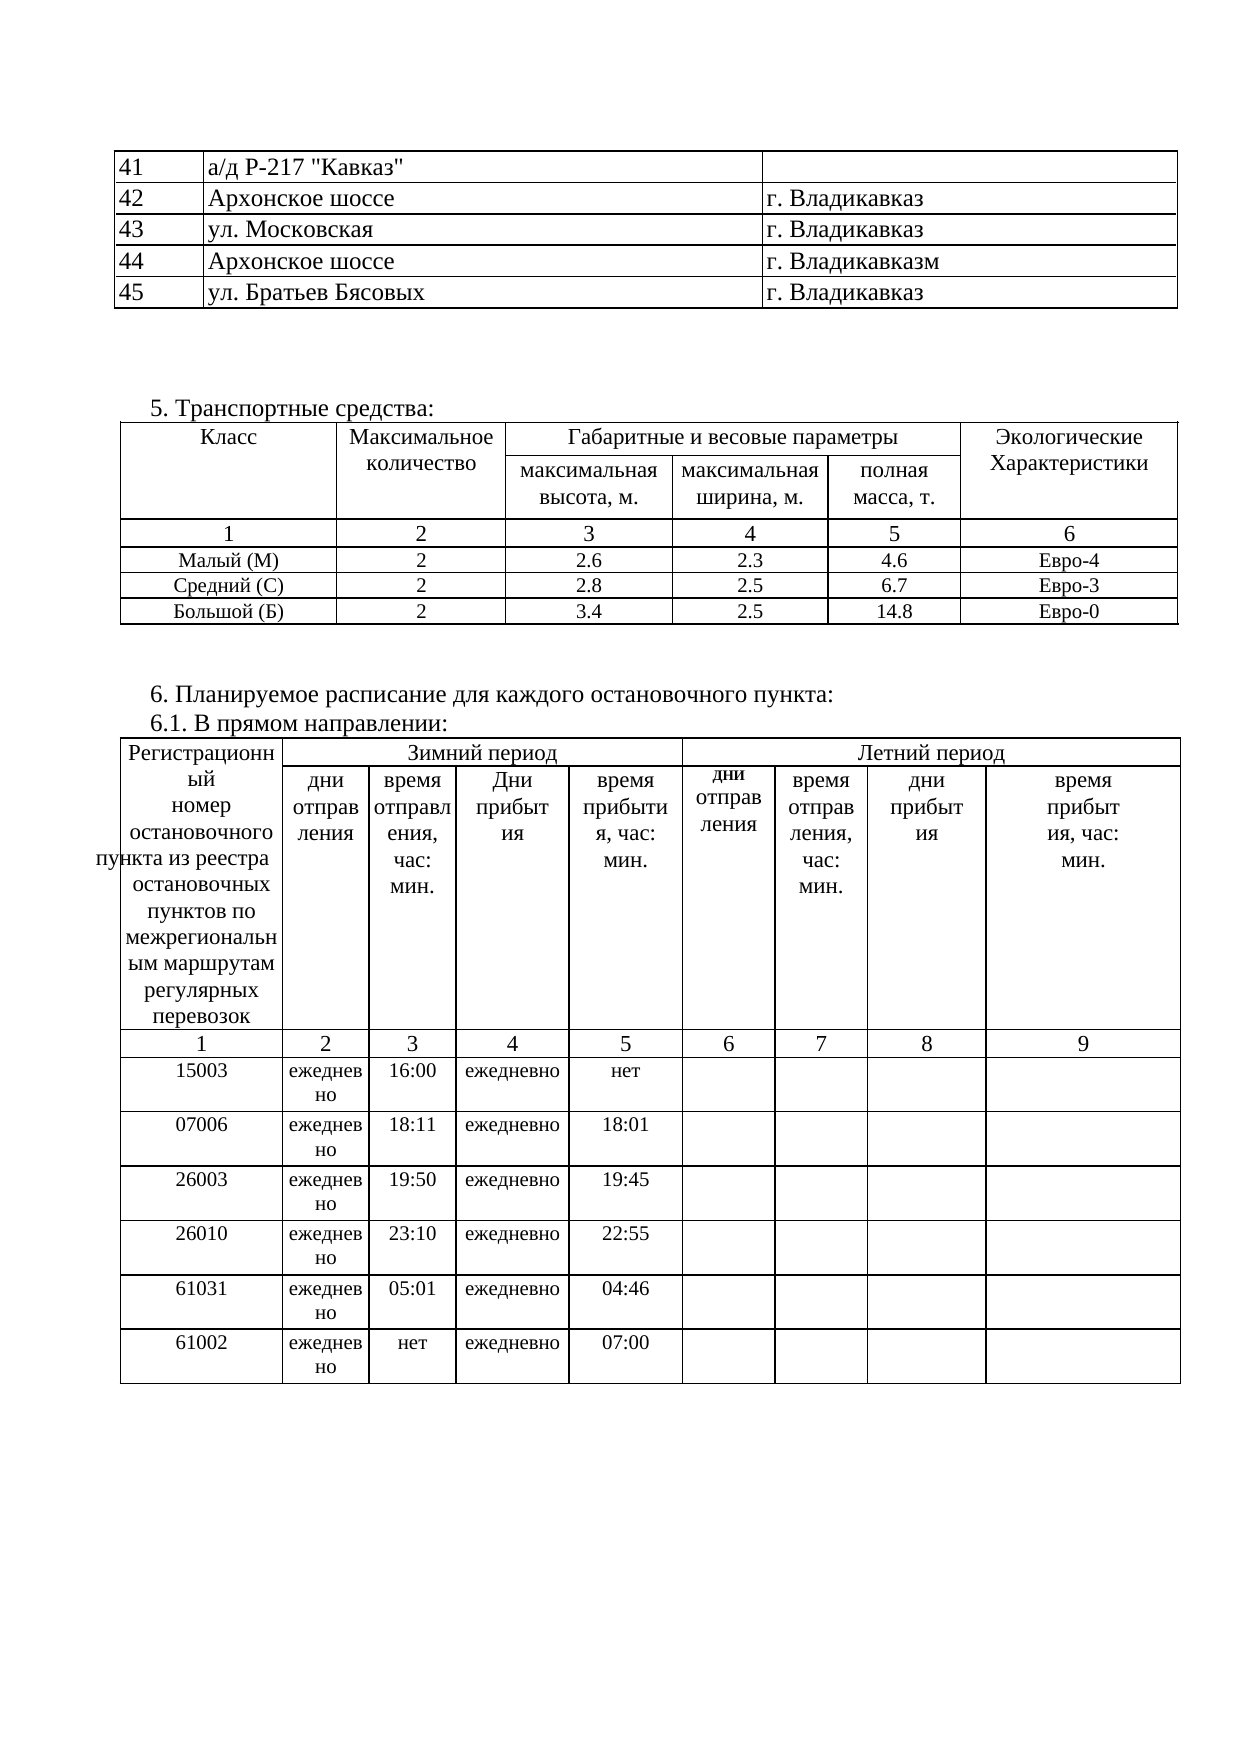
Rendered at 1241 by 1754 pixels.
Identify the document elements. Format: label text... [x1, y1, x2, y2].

table_cell 2 [337, 599, 505, 623]
table_header Регистрационный номер остановочного пункта из реестра остановочных пунктов по межрегиональным маршрутам регулярных перевозок [121, 739, 282, 1028]
table_cell 4 [457, 1030, 568, 1056]
table_cell [683, 1276, 774, 1328]
table_cell ежедневно [457, 1112, 568, 1165]
text 6. Планируемое расписание для каждого остановочного пункта: [150, 679, 1090, 708]
table_cell 07006 [121, 1112, 282, 1165]
table_cell г. Владикавказ [763, 213, 1177, 244]
table_cell полная масса, т. [829, 456, 960, 518]
table_cell г. Владикавказ [763, 181, 1177, 213]
table_cell [987, 1330, 1180, 1383]
table_cell [987, 1167, 1180, 1219]
text 5. Транспортные средства: [150, 393, 1090, 421]
table_header Зимний период [283, 739, 682, 765]
table_cell г. Владикавказ [763, 276, 1177, 307]
table_cell ул. Братьев Бясовых [204, 277, 762, 307]
table_cell [776, 1276, 867, 1328]
table_cell время отправл ения, час: мин. [370, 767, 455, 1028]
table_cell [776, 1058, 867, 1111]
table_cell [683, 1167, 774, 1219]
table_cell 2 [337, 520, 505, 546]
table_cell дни отправ ления [283, 767, 368, 1028]
table_cell [776, 1112, 867, 1165]
table_cell 07:00 [570, 1330, 682, 1383]
table_cell ежедневно [283, 1112, 368, 1165]
table_cell Евро-4 [961, 548, 1177, 572]
table_cell [868, 1058, 985, 1111]
table_cell 6 [683, 1030, 774, 1056]
table_cell Малый (М) [121, 548, 336, 572]
table_cell г. Владикавказм [763, 244, 1177, 276]
table_cell ежедневно [283, 1058, 368, 1111]
table_header Летний период [683, 739, 1180, 765]
table_cell а/д Р-217 "Кавказ" [204, 152, 762, 181]
table_cell 2.3 [673, 548, 827, 572]
table_cell 16:00 [370, 1058, 455, 1111]
table_cell 3 [370, 1030, 455, 1056]
table_cell 23:10 [370, 1221, 455, 1274]
table_cell 3.4 [506, 599, 672, 623]
table_cell 19:50 [370, 1167, 455, 1219]
table_cell 42 [115, 183, 203, 213]
table_cell 19:45 [570, 1167, 682, 1219]
table_cell [868, 1276, 985, 1328]
table_cell Архонское шоссе [204, 246, 762, 276]
table_cell 18:11 [370, 1112, 455, 1165]
table_cell Дни прибыт ия [457, 767, 568, 1028]
table_cell 14.8 [829, 599, 960, 623]
table_cell 22:55 [570, 1221, 682, 1274]
table_cell ул. Московская [204, 215, 762, 244]
table_cell [776, 1330, 867, 1383]
table_cell [683, 1112, 774, 1165]
table_header Максимальное количество [337, 423, 505, 518]
table_cell дни прибыт ия [868, 767, 985, 1028]
table_cell [763, 152, 1177, 181]
table_cell 26010 [121, 1221, 282, 1274]
table_cell 05:01 [370, 1276, 455, 1328]
table_cell [987, 1276, 1180, 1328]
table_cell 61031 [121, 1276, 282, 1328]
table_cell [987, 1058, 1180, 1111]
table_cell нет [570, 1058, 682, 1111]
table_cell 9 [987, 1030, 1180, 1056]
table_cell [776, 1221, 867, 1274]
table_cell 1 [121, 1030, 282, 1056]
table_cell 2.5 [673, 573, 827, 597]
table_cell 44 [115, 245, 203, 276]
table_cell 2.8 [506, 573, 672, 597]
table_cell 04:46 [570, 1276, 682, 1328]
table_cell Большой (Б) [121, 599, 336, 623]
table_cell ежедневно [457, 1221, 568, 1274]
table_cell Средний (С) [121, 573, 336, 597]
table_cell 43 [115, 214, 203, 244]
table_cell [868, 1167, 985, 1219]
table_header Экологические Характеристики [961, 423, 1177, 518]
table_cell 2.5 [673, 599, 827, 623]
table_cell 5 [570, 1030, 682, 1056]
table_cell максимальная высота, м. [506, 456, 672, 518]
table_cell Архонское шоссе [204, 183, 762, 213]
table_cell ежедневно [457, 1276, 568, 1328]
table_cell время прибыти я, час: мин. [570, 767, 682, 1028]
table_cell [868, 1221, 985, 1274]
table_cell 6 [961, 520, 1177, 546]
table_cell [683, 1221, 774, 1274]
table_cell 4 [673, 520, 827, 546]
table_cell ежедневно [457, 1058, 568, 1111]
table_cell 5 [829, 520, 960, 546]
table_cell 45 [115, 277, 203, 307]
table_cell 3 [506, 520, 672, 546]
table_cell Евро-0 [961, 599, 1177, 623]
table_cell ежедневно [457, 1330, 568, 1383]
table_cell ежедневно [283, 1167, 368, 1219]
table_cell [987, 1221, 1180, 1274]
text 6.1. В прямом направлении: [150, 708, 1090, 737]
table_cell 41 [115, 152, 203, 181]
table_cell [776, 1167, 867, 1219]
table_cell 4.6 [829, 548, 960, 572]
table_cell 18:01 [570, 1112, 682, 1165]
table_cell [987, 1112, 1180, 1165]
table_cell 61002 [121, 1330, 282, 1383]
table_cell ежедневно [283, 1221, 368, 1274]
table_cell Евро-3 [961, 573, 1177, 597]
table_cell 2 [337, 573, 505, 597]
table_cell нет [370, 1330, 455, 1383]
table_cell [868, 1112, 985, 1165]
table_header Габаритные и весовые параметры [506, 423, 960, 455]
table_cell 2 [283, 1030, 368, 1056]
table_cell [683, 1330, 774, 1383]
table_cell 7 [776, 1030, 867, 1056]
table_cell время прибыт ия, час: мин. [987, 767, 1180, 1028]
table_cell [868, 1330, 985, 1383]
table_cell 2.6 [506, 548, 672, 572]
table_cell 26003 [121, 1167, 282, 1219]
table_cell ДНИ отправ ления [683, 767, 774, 1028]
table_cell 15003 [121, 1058, 282, 1111]
table_cell 8 [868, 1030, 985, 1056]
table_cell [683, 1058, 774, 1111]
table_cell 1 [121, 520, 336, 546]
table_cell 6.7 [829, 573, 960, 597]
table_cell максимальная ширина, м. [673, 456, 827, 518]
table_cell ежедневно [457, 1167, 568, 1219]
table_header Класс [121, 423, 336, 518]
table_cell 2 [337, 548, 505, 572]
table_cell ежедневно [283, 1276, 368, 1328]
table_cell ежедневно [283, 1330, 368, 1383]
table_cell время отправ ления, час: мин. [776, 767, 867, 1028]
